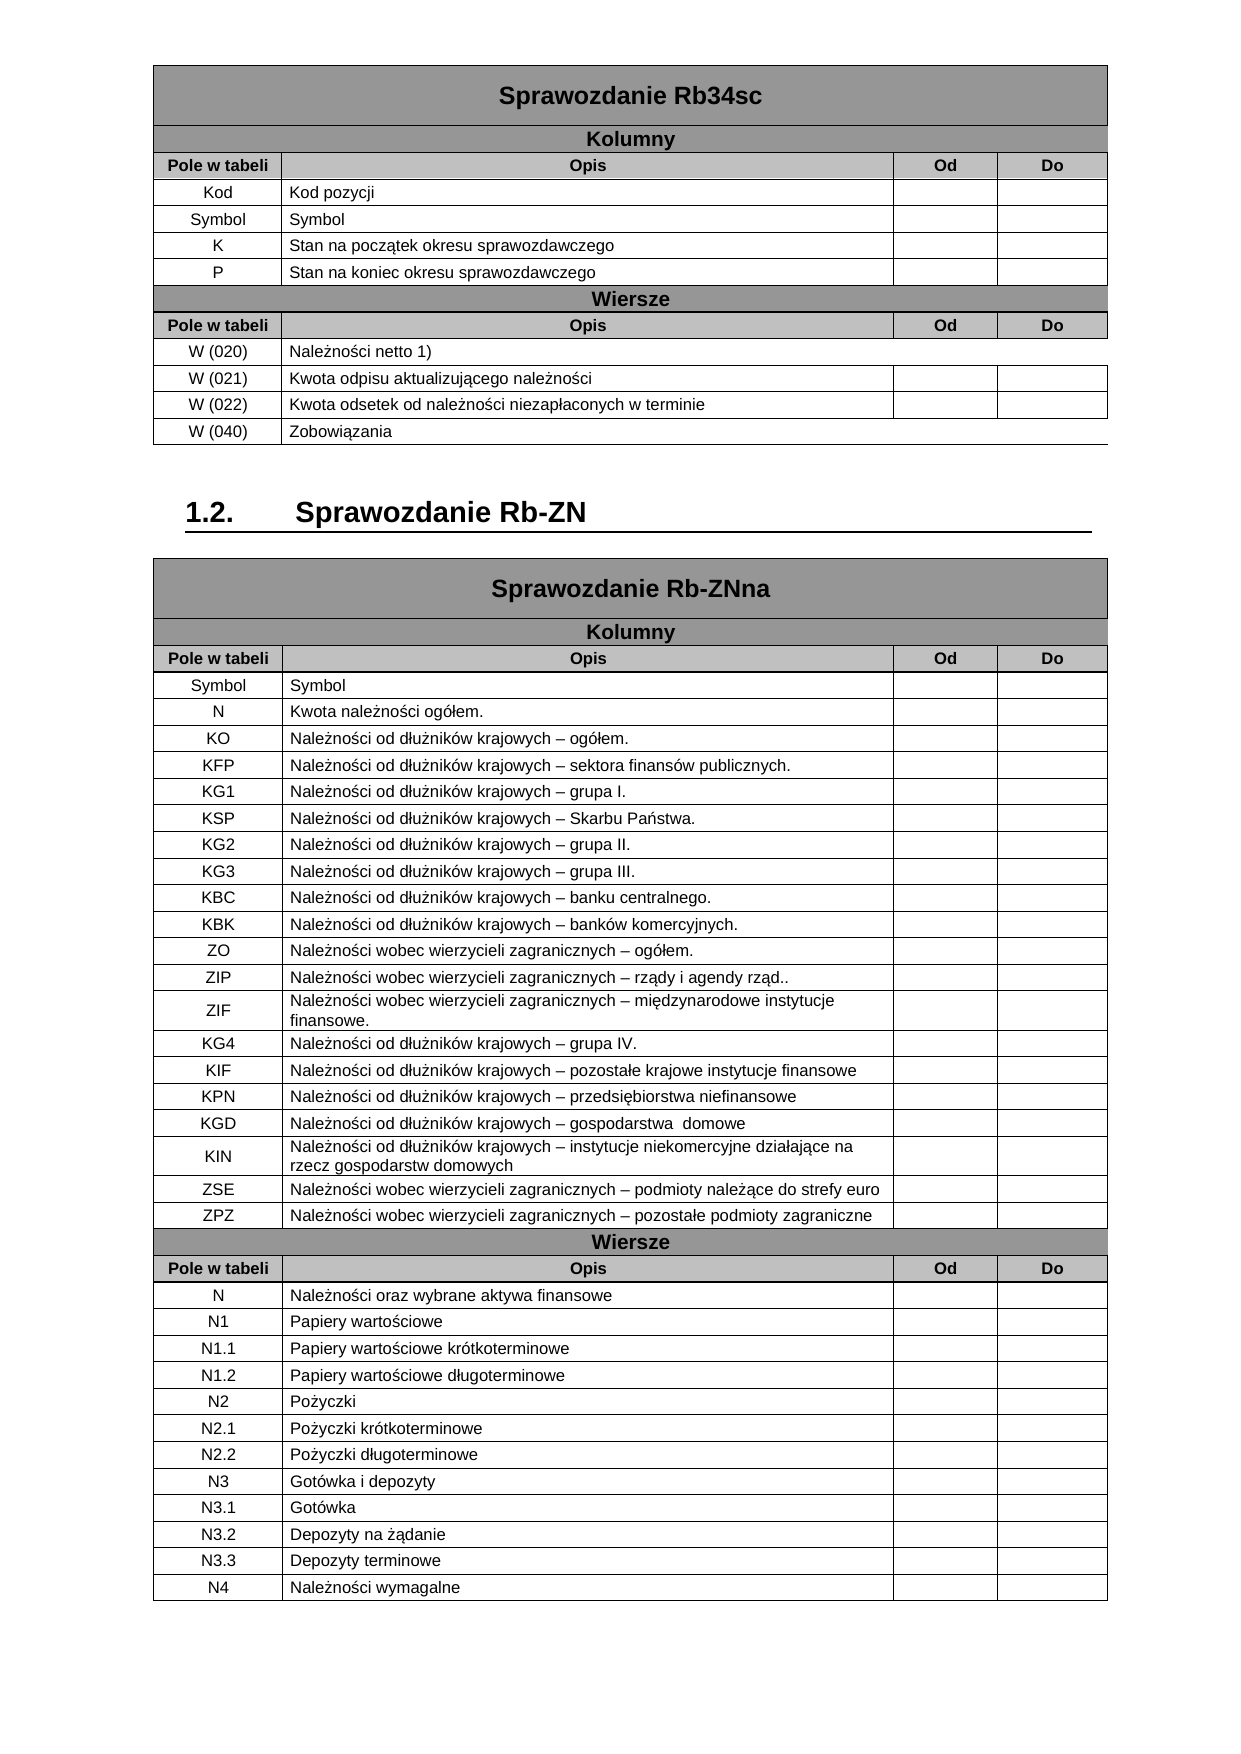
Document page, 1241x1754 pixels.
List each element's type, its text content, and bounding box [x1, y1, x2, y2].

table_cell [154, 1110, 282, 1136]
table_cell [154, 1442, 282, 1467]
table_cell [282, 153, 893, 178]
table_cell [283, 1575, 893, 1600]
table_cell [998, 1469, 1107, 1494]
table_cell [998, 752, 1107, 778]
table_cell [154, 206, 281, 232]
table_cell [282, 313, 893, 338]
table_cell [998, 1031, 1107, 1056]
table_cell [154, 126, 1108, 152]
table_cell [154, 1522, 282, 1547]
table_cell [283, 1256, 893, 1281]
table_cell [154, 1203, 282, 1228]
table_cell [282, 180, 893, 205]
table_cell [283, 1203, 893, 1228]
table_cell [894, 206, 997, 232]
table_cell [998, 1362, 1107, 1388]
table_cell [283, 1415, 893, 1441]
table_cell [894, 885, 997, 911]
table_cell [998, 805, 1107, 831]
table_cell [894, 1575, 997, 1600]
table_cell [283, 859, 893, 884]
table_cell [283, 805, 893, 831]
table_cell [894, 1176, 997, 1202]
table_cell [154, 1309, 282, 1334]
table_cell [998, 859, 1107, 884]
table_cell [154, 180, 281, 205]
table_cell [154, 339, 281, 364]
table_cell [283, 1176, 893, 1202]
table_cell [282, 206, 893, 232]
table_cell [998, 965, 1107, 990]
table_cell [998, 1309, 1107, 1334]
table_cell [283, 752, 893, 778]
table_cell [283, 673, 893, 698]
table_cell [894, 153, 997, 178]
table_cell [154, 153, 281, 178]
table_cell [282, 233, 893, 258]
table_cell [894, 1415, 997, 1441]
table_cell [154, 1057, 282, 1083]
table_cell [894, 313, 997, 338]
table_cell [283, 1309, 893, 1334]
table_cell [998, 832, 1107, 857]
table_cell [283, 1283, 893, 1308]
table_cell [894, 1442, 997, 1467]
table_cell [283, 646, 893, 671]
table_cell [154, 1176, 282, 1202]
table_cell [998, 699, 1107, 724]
subtitle Sprawozdanie Rb-ZN [185, 495, 1092, 531]
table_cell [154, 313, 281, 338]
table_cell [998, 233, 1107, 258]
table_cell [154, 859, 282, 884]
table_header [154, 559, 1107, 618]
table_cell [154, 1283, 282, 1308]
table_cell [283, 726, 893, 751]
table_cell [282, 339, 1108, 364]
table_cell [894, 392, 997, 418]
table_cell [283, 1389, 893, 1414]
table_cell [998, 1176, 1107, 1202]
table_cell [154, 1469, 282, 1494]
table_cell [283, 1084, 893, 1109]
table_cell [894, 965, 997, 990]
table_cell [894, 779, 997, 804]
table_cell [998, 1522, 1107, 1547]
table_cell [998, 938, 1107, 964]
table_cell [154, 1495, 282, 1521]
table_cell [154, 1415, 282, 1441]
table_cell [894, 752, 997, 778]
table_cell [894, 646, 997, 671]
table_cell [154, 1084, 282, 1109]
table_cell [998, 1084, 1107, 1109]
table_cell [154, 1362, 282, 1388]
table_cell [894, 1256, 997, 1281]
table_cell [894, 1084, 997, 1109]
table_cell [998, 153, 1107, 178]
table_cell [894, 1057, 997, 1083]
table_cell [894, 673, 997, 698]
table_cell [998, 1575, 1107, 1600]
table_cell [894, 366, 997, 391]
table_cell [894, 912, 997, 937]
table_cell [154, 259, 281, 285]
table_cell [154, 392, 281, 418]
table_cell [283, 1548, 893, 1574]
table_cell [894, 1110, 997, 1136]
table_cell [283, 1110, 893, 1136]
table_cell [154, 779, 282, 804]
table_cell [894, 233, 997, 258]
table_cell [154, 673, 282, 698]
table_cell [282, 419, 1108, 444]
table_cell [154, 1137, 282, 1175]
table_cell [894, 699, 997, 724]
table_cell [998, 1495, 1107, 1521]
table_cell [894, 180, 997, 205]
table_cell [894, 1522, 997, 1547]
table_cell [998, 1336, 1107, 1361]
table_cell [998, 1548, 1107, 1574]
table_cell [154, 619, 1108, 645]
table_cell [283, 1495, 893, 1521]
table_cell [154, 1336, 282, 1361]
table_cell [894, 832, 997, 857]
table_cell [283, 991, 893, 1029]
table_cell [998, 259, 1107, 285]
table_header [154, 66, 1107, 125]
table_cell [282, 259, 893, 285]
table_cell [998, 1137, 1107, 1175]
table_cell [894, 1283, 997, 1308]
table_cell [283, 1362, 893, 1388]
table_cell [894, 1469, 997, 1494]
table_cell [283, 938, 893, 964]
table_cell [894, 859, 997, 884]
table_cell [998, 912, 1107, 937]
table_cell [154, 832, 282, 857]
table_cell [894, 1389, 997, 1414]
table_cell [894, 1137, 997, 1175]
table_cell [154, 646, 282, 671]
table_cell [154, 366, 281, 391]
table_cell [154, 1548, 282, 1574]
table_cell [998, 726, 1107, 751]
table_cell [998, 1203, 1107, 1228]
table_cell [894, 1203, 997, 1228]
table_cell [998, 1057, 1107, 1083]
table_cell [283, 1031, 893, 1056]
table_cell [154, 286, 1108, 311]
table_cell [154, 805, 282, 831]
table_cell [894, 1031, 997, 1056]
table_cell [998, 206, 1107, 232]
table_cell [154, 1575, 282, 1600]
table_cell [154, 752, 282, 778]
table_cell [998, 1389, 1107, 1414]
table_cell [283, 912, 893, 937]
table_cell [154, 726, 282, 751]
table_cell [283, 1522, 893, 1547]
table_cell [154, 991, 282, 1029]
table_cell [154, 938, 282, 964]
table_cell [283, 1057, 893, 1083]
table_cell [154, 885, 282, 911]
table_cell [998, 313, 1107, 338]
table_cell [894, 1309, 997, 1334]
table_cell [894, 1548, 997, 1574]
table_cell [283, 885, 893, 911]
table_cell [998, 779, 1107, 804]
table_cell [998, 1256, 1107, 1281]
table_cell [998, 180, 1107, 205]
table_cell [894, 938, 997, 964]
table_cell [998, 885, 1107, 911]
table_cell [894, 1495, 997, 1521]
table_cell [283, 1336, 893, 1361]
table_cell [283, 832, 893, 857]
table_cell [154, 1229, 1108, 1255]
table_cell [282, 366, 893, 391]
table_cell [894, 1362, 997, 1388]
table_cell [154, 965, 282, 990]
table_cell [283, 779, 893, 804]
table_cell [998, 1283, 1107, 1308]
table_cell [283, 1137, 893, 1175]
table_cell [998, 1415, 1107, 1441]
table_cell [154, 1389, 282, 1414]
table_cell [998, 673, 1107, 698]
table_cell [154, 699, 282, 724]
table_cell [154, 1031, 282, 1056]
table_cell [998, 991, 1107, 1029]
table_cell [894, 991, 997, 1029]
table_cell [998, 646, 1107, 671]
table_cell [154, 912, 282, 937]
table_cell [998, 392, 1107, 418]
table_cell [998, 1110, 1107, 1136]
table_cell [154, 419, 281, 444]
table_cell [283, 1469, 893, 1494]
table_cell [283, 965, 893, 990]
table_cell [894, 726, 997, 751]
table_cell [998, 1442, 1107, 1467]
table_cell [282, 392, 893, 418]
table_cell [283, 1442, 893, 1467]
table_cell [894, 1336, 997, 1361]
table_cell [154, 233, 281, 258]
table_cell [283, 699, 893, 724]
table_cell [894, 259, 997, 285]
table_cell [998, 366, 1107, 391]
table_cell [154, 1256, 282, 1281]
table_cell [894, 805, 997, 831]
